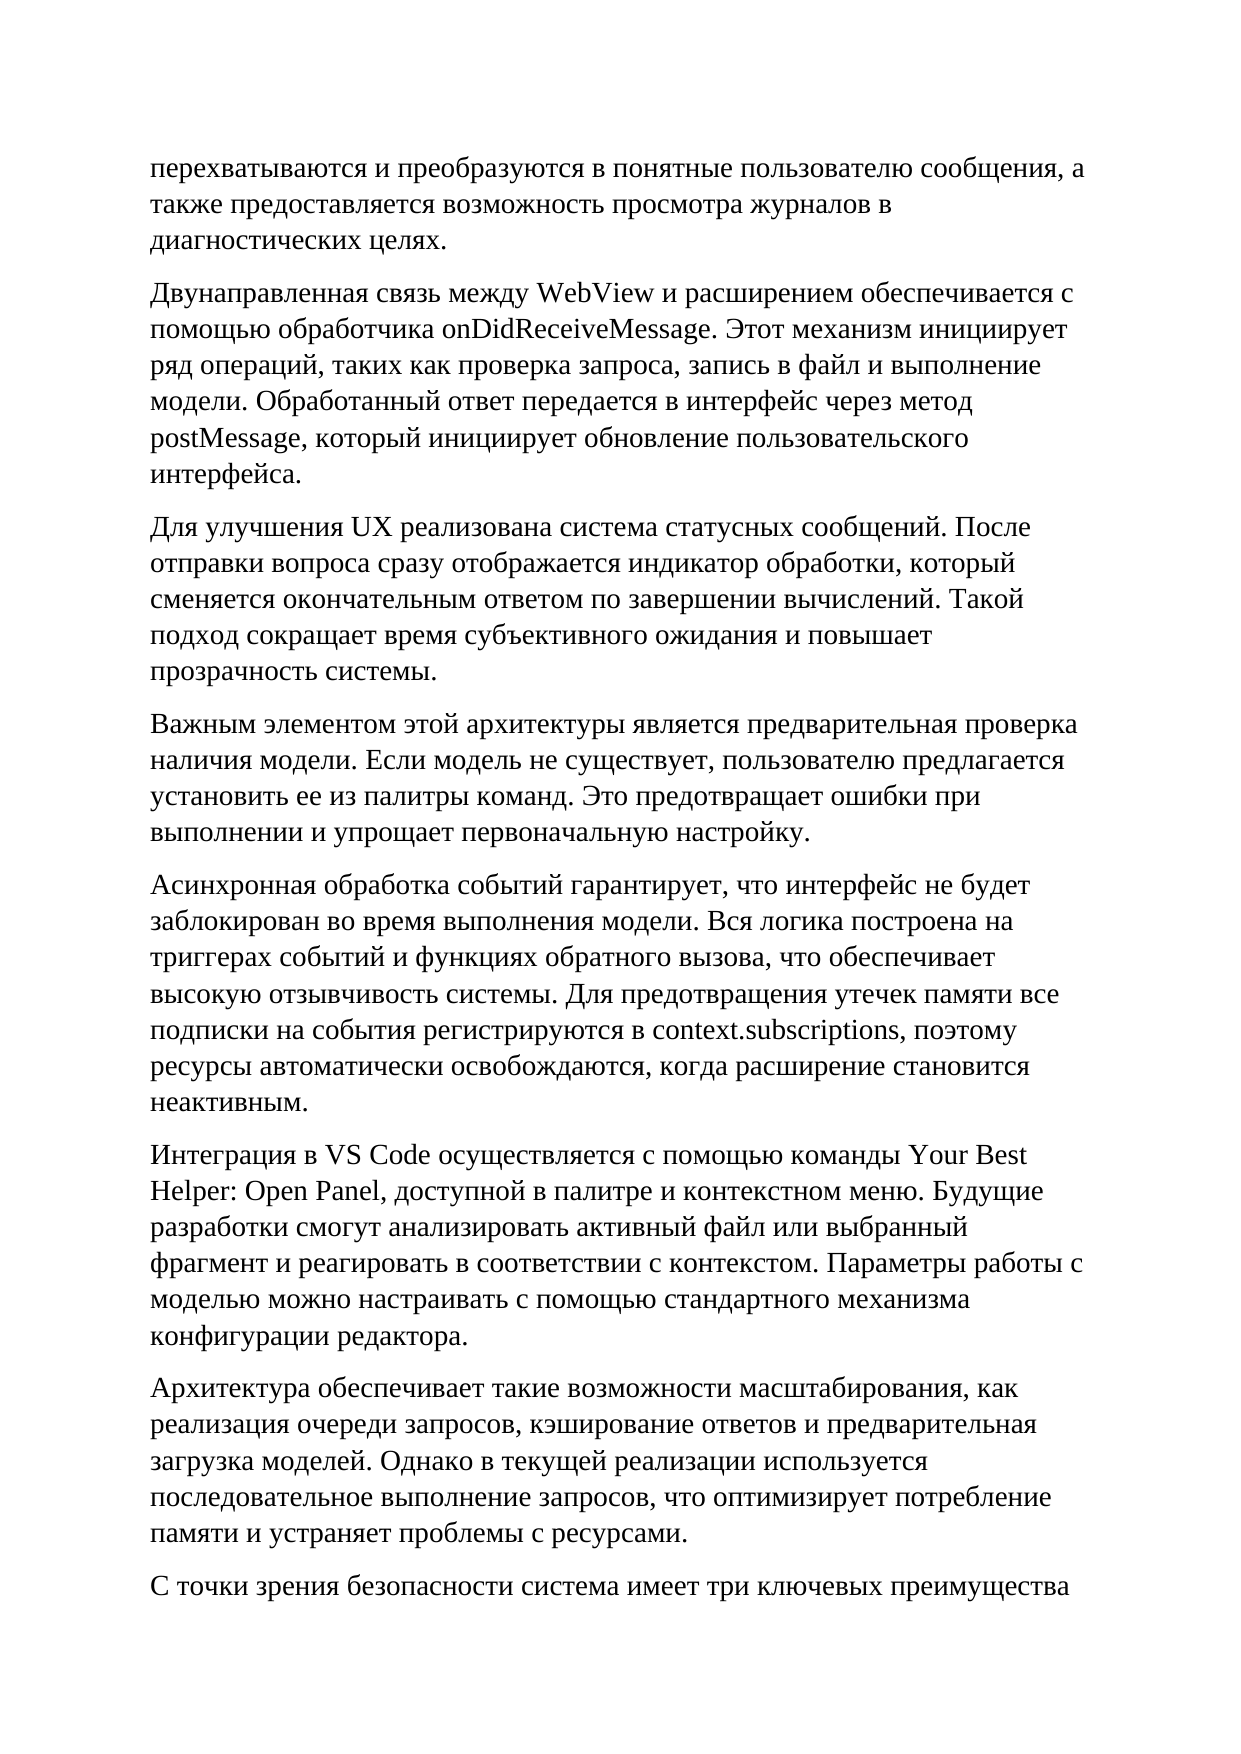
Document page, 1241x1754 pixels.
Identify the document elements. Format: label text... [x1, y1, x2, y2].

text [150, 150, 1090, 364]
text Асинхронная обработка событий гарантирует, что интерфейс не будет заблокирован во время выполнения модели. Вся логика построена на триггерах событий и функциях обратного вызова, что обеспечивает высокую отзывчивость системы. Для предотвращения утечек памяти все подписки на события регистрируются в context.subscriptions, поэтому ресурсы автоматически освобождаются, когда расширение становится неактивным. [150, 1298, 1090, 1549]
text Для улучшения UX реализована система статусных сообщений. После отправки вопроса сразу отображается индикатор обработки, который сменяется окончательным ответом по завершении вычислений. Такой подход сокращает время субъективного ожидания и повышает прозрачность системы. [150, 939, 1090, 1118]
text Из-за особенностей реализации сценария PowerShell пришлось обойти ограничения на выполнение - сценарий запускается с политикой обхода. Для предотвращения аномалий рабочая директория задается явно, а все команды используют абсолютные пути. Ошибки выполнения перехватываются и преобразуются в понятные пользователю сообщения, а также предоставляется возможность просмотра журналов в диагностических целях. [150, 436, 1090, 687]
text Важным элементом этой архитектуры является предварительная проверка наличия модели. Если модель не существует, пользователю предлагается установить ее из палитры команд. Это предотвращает ошибки при выполнении и упрощает первоначальную настройку. [150, 1137, 1090, 1279]
text Двунаправленная связь между WebView и расширением обеспечивается с помощью обработчика onDidReceiveMessage. Этот механизм инициирует ряд операций, таких как проверка запроса, запись в файл и выполнение модели. Обработанный ответ передается в интерфейс через метод postMessage, который инициирует обновление пользовательского интерфейса. [150, 706, 1090, 920]
